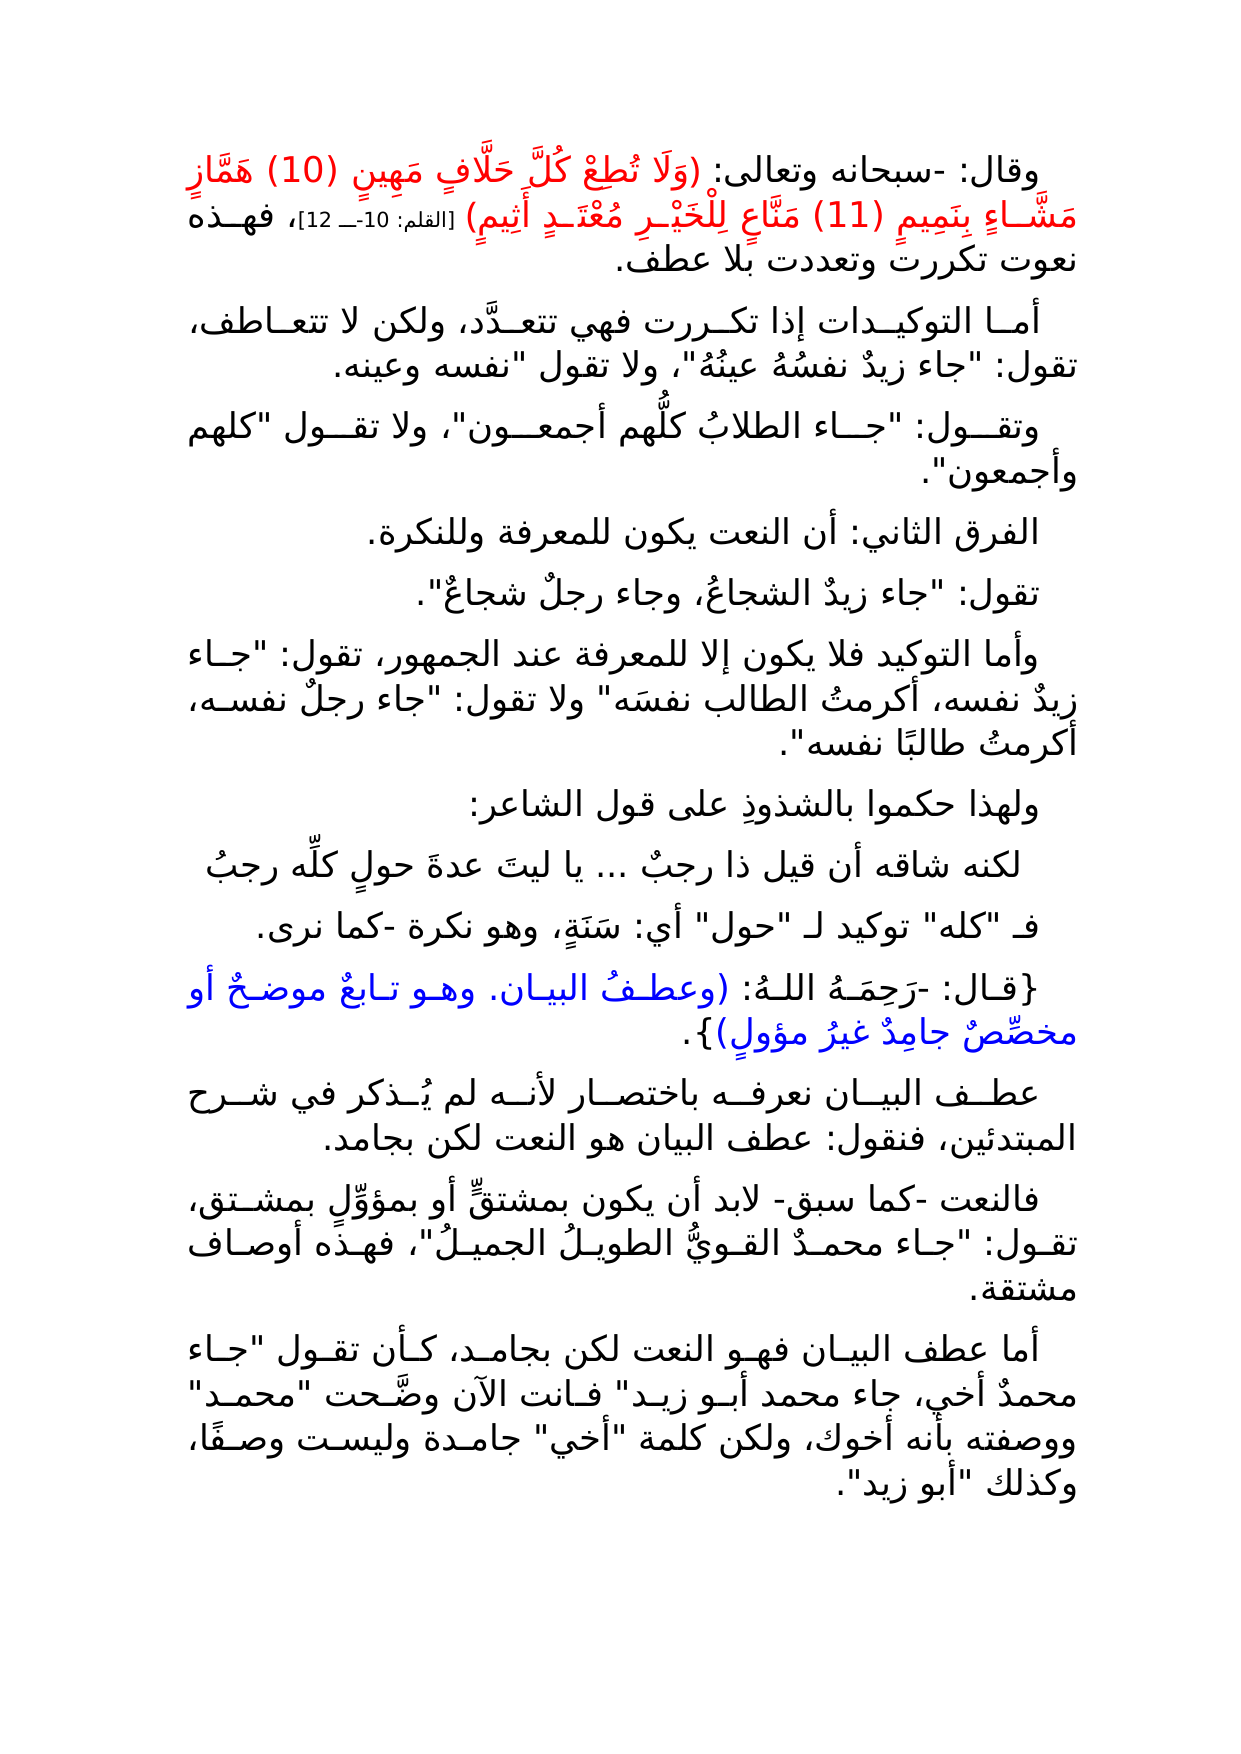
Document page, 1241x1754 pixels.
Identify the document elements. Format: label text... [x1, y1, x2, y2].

text لكنه شاقه أن قيل ذا رجبٌ ... يا ليتَ عدةَ حولٍ كلِّه رجبُ [187, 845, 1078, 886]
text فالنعت -كما سبق- لابد أن يكون بمشتقٍّ أو بمؤوِّلٍ بمشتق، تقول: "جاء محمدٌ القويُّ الطويلُ الجميلُ"، فهذه أوصاف مشتقة. [187, 1178, 1078, 1309]
text أما عطف البيان فهو النعت لكن بجامد، كأن تقول "جاء محمدٌ أخي، جاء محمد أبو زيد" فانت الآن وضَّحت "محمد" ووصفته بأنه أخوك، ولكن كلمة "أخي" جامدة وليست وصفًا، وكذلك "أبو زيد". [187, 1328, 1078, 1503]
text وتقول: "جاء الطلابُ كلُّهم أجمعون"، ولا تقول "كلهم وأجمعون". [187, 406, 1078, 491]
text الفرق الثاني: أن النعت يكون للمعرفة وللنكرة. [187, 511, 1078, 553]
text أما التوكيدات إذا تكررت فهي تتعدَّد، ولكن لا تتعاطف، تقول: "جاء زيدٌ نفسُهُ عينُهُ"، ولا تقول "نفسه وعينه. [187, 300, 1078, 386]
text ولهذا حكموا بالشذوذِ على قول الشاعر: [187, 784, 1078, 825]
text عطف البيان نعرفه باختصار لأنه لم يُذكر في شرح المبتدئين، فنقول: عطف البيان هو النعت لكن بجامد. [187, 1073, 1078, 1158]
text وقال: -سبحانه وتعالى: ﴿وَلَا تُطِعْ كُلَّ حَلَّافٍ مَهِينٍ (10) هَمَّازٍ مَشَّاءٍ بِنَمِيمٍ (11) مَنَّاعٍ لِلْخَيْرِ مُعْتَدٍ أَثِيمٍ﴾ [القلم: 10- 12]، فهذه نعوت تكررت وتعددت بلا عطف. [187, 150, 1078, 280]
text وأما التوكيد فلا يكون إلا للمعرفة عند الجمهور، تقول: "جاء زيدٌ نفسه، أكرمتُ الطالب نفسَه" ولا تقول: "جاء رجلٌ نفسه، أكرمتُ طالبًا نفسه". [187, 634, 1078, 764]
text تقول: "جاء زيدٌ الشجاعُ، وجاء رجلٌ شجاعٌ". [187, 572, 1078, 614]
text فـ "كله" توكيد لـ "حول" أي: سَنَةٍ، وهو نكرة -كما نرى. [187, 906, 1078, 947]
text {قال: -رَحِمَهُ اللهُ: (وعطفُ البيان. وهو تابعٌ موضحٌ أو مخصِّصٌ جامِدٌ غيرُ مؤولٍ)}. [187, 967, 1078, 1053]
